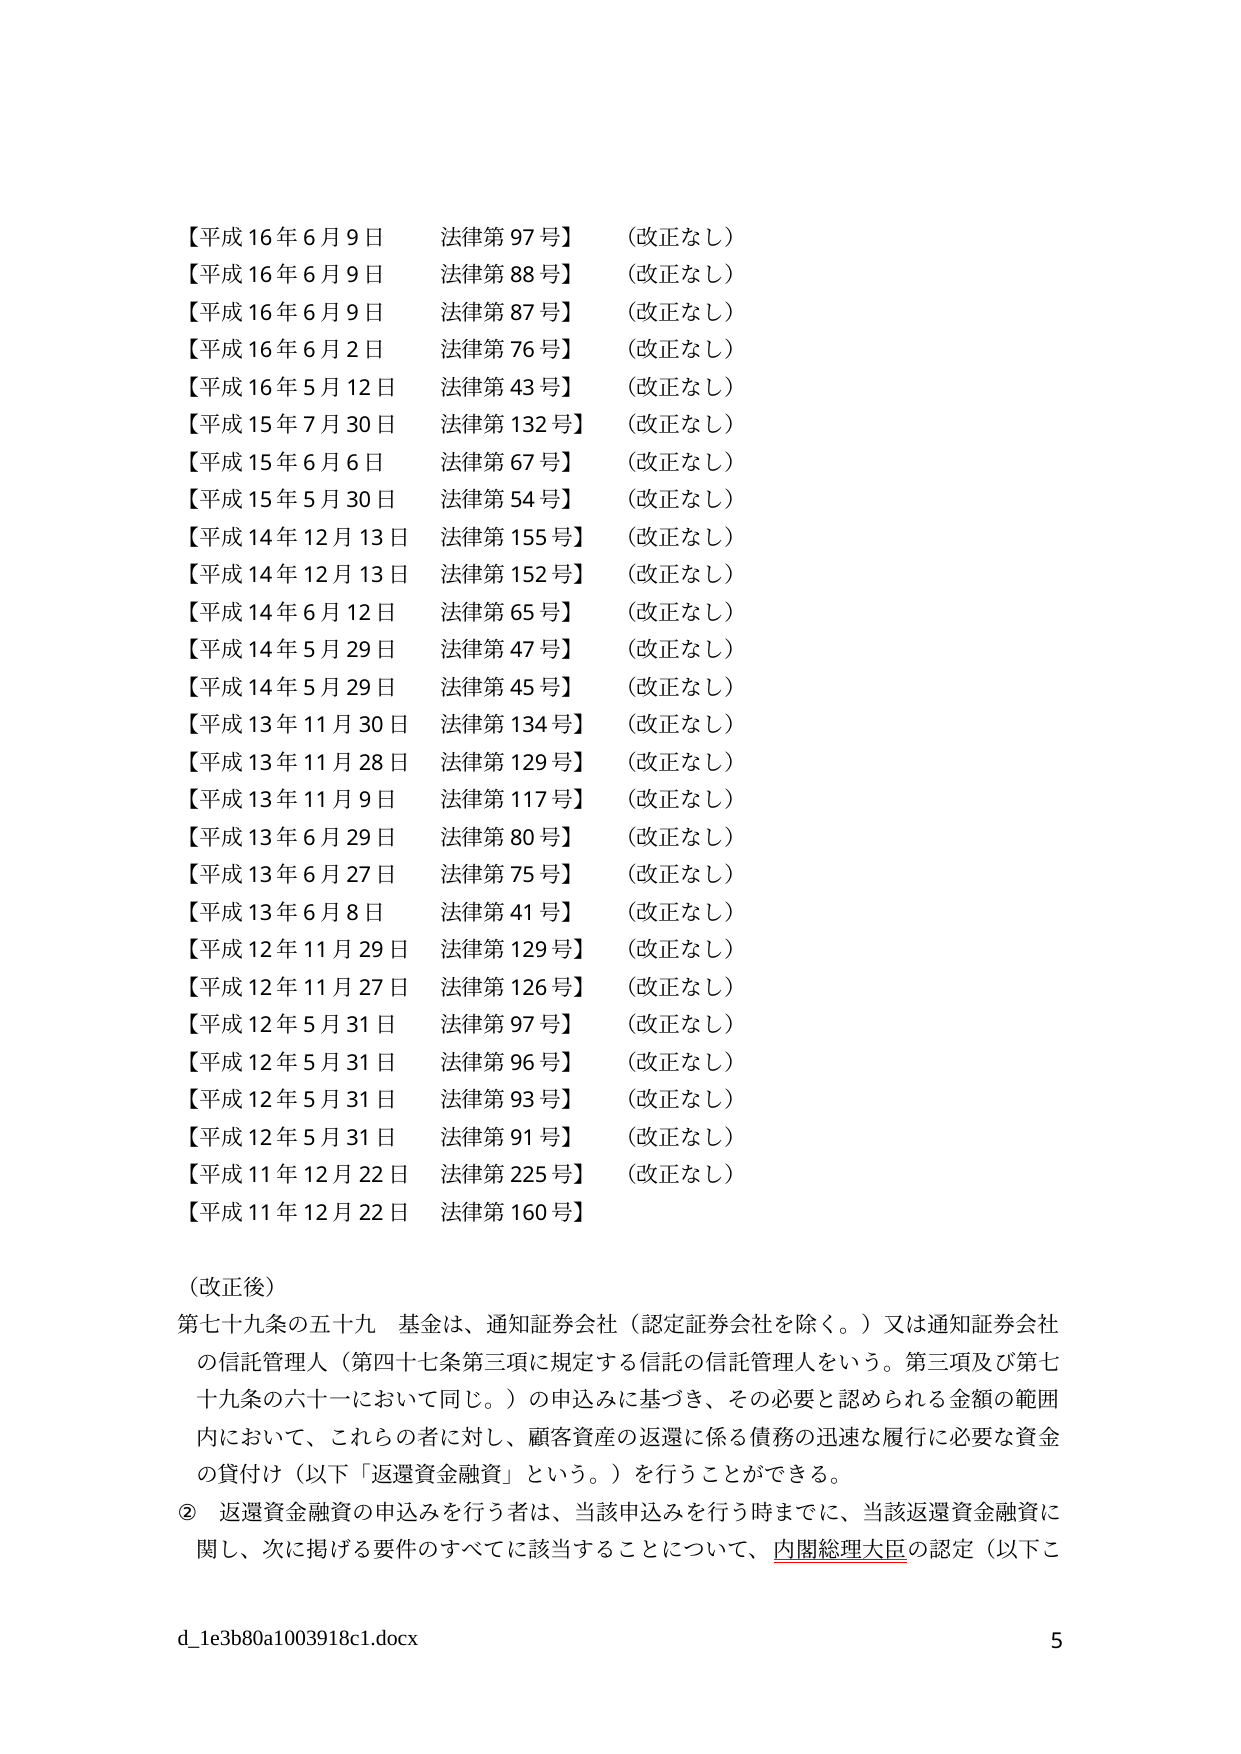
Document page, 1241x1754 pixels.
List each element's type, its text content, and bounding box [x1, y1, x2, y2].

text 【平成13年6月27日 法律第75号】 （改正なし） [177, 854, 1063, 892]
text 【平成12年5月31日 法律第96号】 （改正なし） [177, 1042, 1063, 1079]
text 【平成12年11月29日 法律第129号】 （改正なし） [177, 929, 1063, 967]
text 【平成12年5月31日 法律第97号】 （改正なし） [177, 1004, 1063, 1042]
text 【平成15年5月30日 法律第54号】 （改正なし） [177, 479, 1063, 517]
text 【平成15年6月6日 法律第67号】 （改正なし） [177, 442, 1063, 479]
text 【平成12年5月31日 法律第93号】 （改正なし） [177, 1079, 1063, 1117]
text 第七十九条の五十九 基金は、通知証券会社（認定証券会社を除く。）又は通知証券会社の信託管理人（第四十七条第三項に規定する信託の信託管理人をいう。第三項及び第七十九条の六十一において同じ。）の申込みに基づき、その必要と認められる金額の範囲内において、これらの者に対し、顧客資産の返還に係る債務の迅速な履行に必要な資金の貸付け（以下「返還資金融資」という。）を行うことができる。 [177, 1304, 1063, 1492]
text 【平成16年6月9日 法律第88号】 （改正なし） [177, 254, 1063, 292]
text 【平成14年5月29日 法律第47号】 （改正なし） [177, 629, 1063, 667]
text 【平成15年7月30日 法律第132号】 （改正なし） [177, 404, 1063, 442]
text 【平成14年12月13日 法律第155号】 （改正なし） [177, 517, 1063, 554]
text 【平成11年12月22日 法律第160号】 [177, 1192, 1063, 1229]
text 【平成13年11月30日 法律第134号】 （改正なし） [177, 704, 1063, 742]
text 【平成16年6月2日 法律第76号】 （改正なし） [177, 329, 1063, 367]
text 【平成16年5月12日 法律第43号】 （改正なし） [177, 367, 1063, 404]
text 【平成13年6月8日 法律第41号】 （改正なし） [177, 892, 1063, 929]
text 【平成13年11月9日 法律第117号】 （改正なし） [177, 779, 1063, 817]
text 【平成11年12月22日 法律第225号】 （改正なし） [177, 1154, 1063, 1192]
text 【平成14年5月29日 法律第45号】 （改正なし） [177, 667, 1063, 704]
text 【平成13年11月28日 法律第129号】 （改正なし） [177, 742, 1063, 779]
text 【平成14年6月12日 法律第65号】 （改正なし） [177, 592, 1063, 629]
text 【平成14年12月13日 法律第152号】 （改正なし） [177, 554, 1063, 592]
text 【平成16年6月9日 法律第87号】 （改正なし） [177, 292, 1063, 329]
text 【平成13年6月29日 法律第80号】 （改正なし） [177, 817, 1063, 854]
text 【平成12年5月31日 法律第91号】 （改正なし） [177, 1117, 1063, 1154]
text 【平成16年6月9日 法律第97号】 （改正なし） [177, 217, 1063, 254]
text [177, 1492, 1063, 1567]
text 【平成12年11月27日 法律第126号】 （改正なし） [177, 967, 1063, 1004]
text （改正後） [177, 1267, 1063, 1304]
